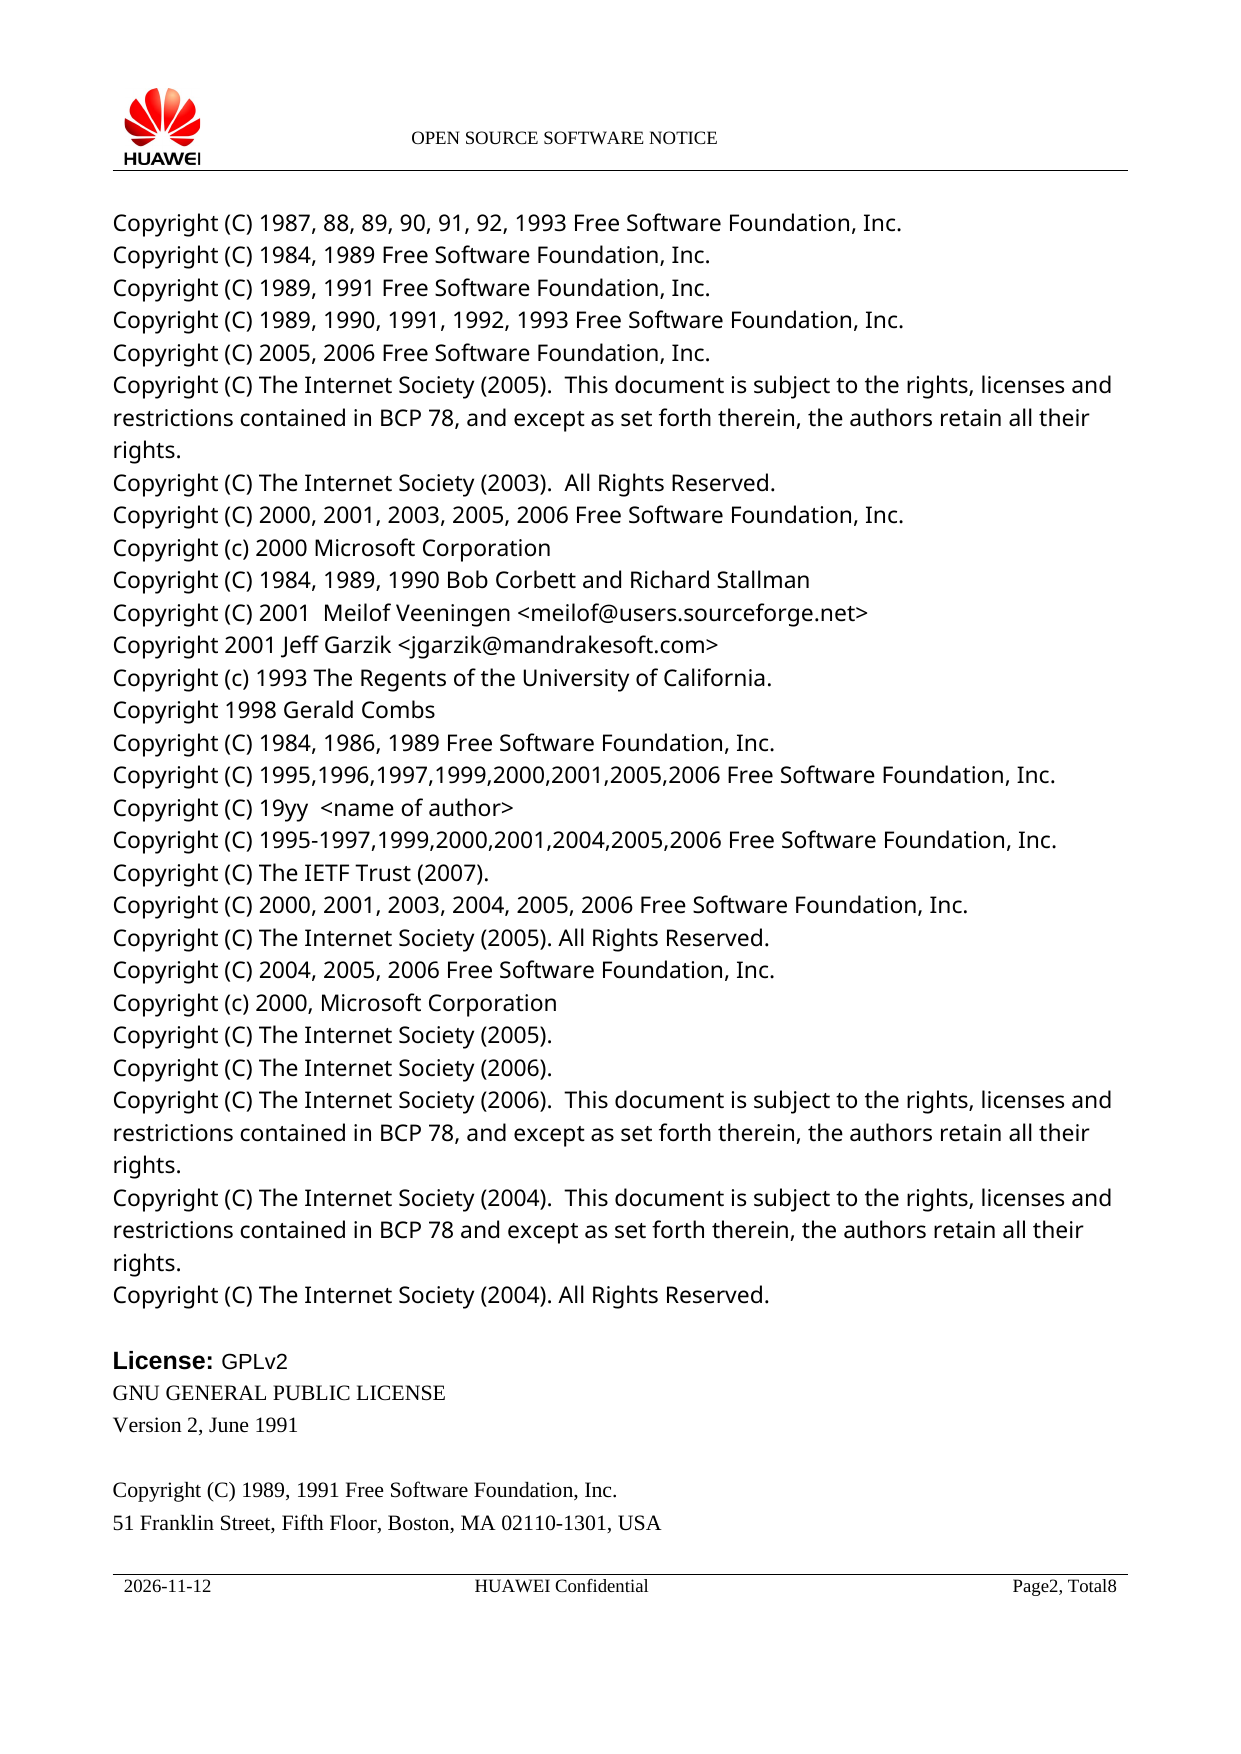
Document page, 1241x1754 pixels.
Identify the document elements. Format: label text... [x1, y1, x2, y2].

text License: GPLv2 [112, 1344, 1128, 1376]
picture [124, 88, 201, 165]
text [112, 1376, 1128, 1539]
